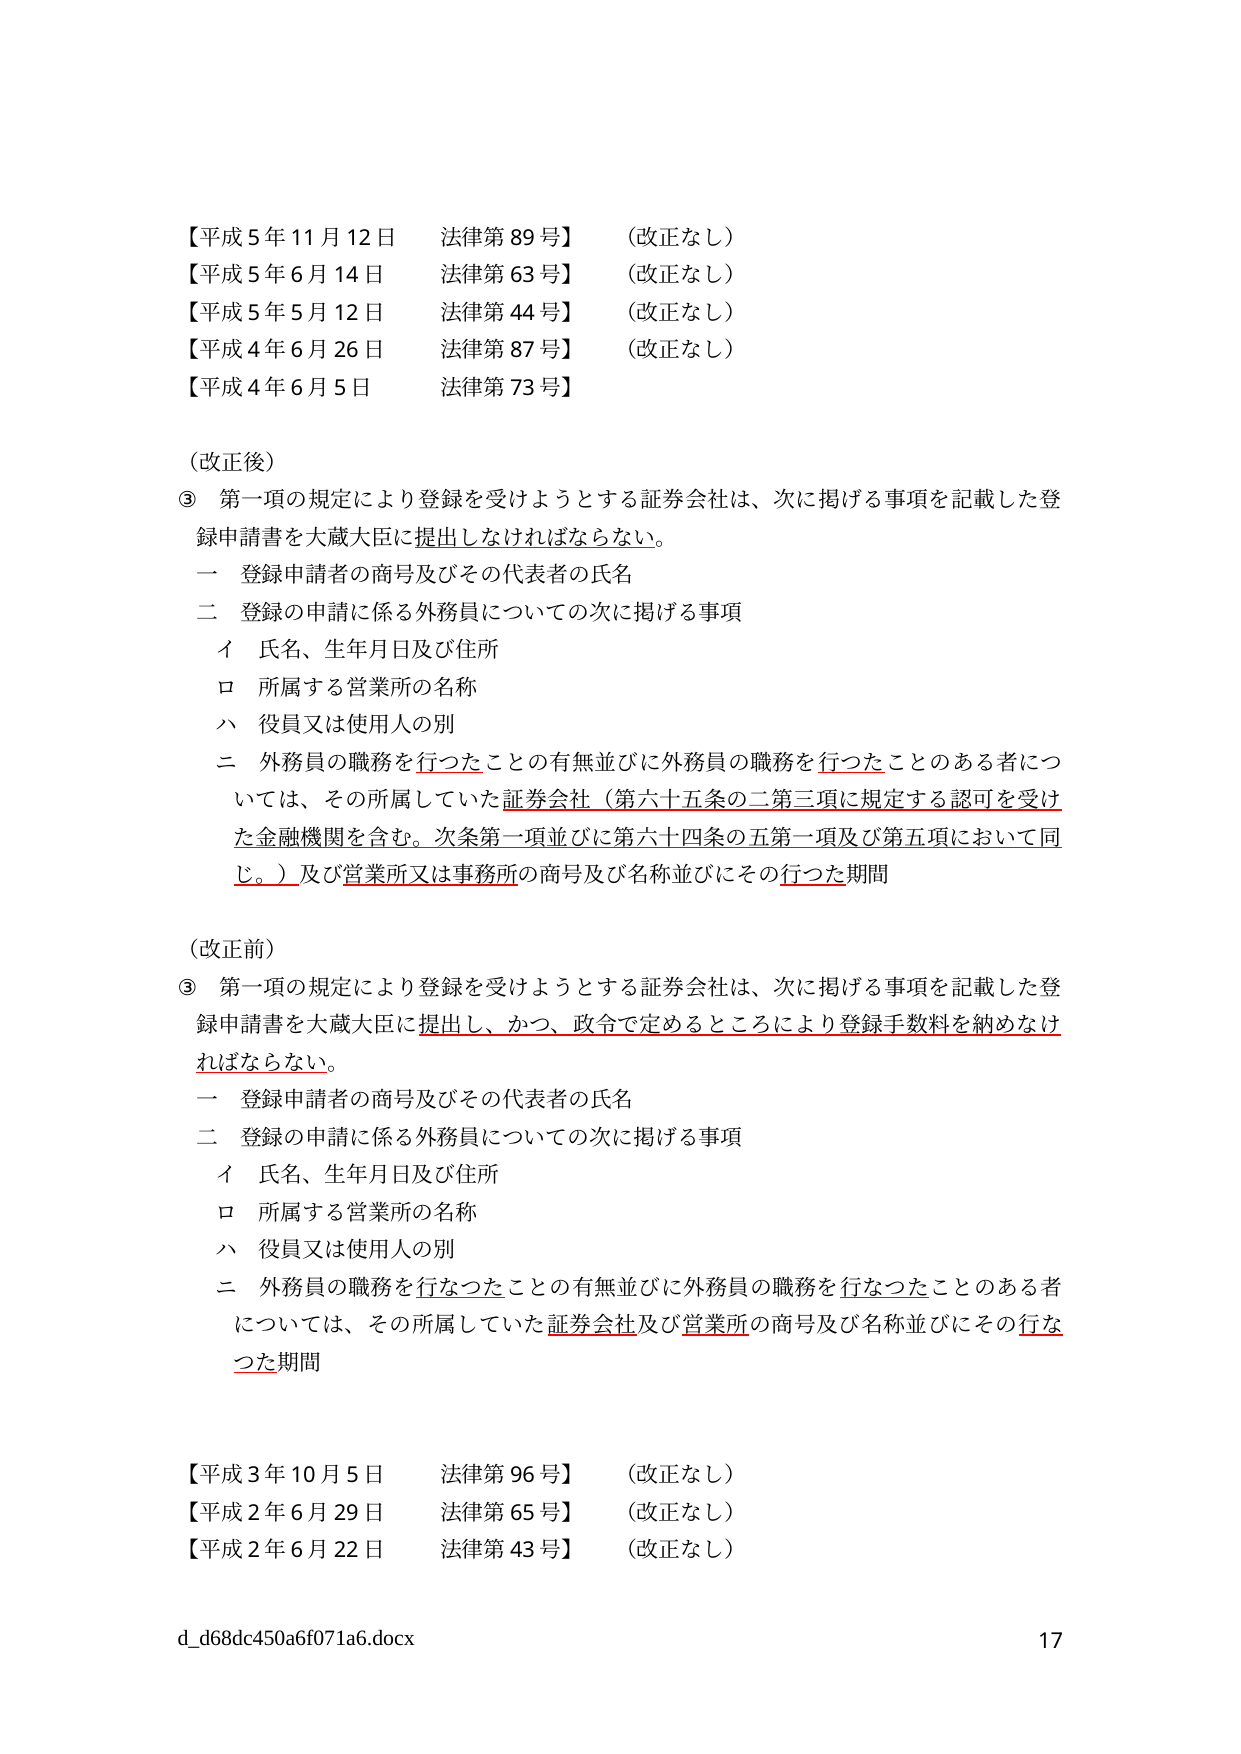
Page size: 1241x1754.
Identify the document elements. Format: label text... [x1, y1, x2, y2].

text 【平成3年10月5日 法律第96号】 （改正なし） [177, 1454, 1063, 1492]
text イ 氏名、生年月日及び住所 [215, 1154, 1063, 1192]
text ロ 所属する営業所の名称 [215, 667, 1063, 704]
text 【平成5年6月14日 法律第63号】 （改正なし） [177, 254, 1063, 292]
text 二 登録の申請に係る外務員についての次に掲げる事項 [196, 1117, 1063, 1154]
text ハ 役員又は使用人の別 [215, 1229, 1063, 1267]
text 一 登録申請者の商号及びその代表者の氏名 [196, 554, 1063, 592]
text 【平成2年6月29日 法律第65号】 （改正なし） [177, 1492, 1063, 1529]
text ニ 外務員の職務を行なつたことの有無並びに外務員の職務を行なつたことのある者については、その所属していた証券会社及び営業所の商号及び名称並びにその行なつた期間 [215, 1267, 1063, 1379]
text ロ 所属する営業所の名称 [215, 1192, 1063, 1229]
text 【平成4年6月5日 法律第73号】 [177, 367, 1063, 404]
text ハ 役員又は使用人の別 [215, 704, 1063, 742]
text 【平成5年5月12日 法律第44号】 （改正なし） [177, 292, 1063, 329]
text 一 登録申請者の商号及びその代表者の氏名 [196, 1079, 1063, 1117]
text ニ 外務員の職務を行つたことの有無並びに外務員の職務を行つたことのある者については、その所属していた証券会社（第六十五条の二第三項に規定する認可を受けた金融機関を含む。次条第一項並びに第六十四条の五第一項及び第五項において同じ。）及び営業所又は事務所の商号及び名称並びにその行つた期間 [215, 742, 1063, 892]
text ③ 第一項の規定により登録を受けようとする証券会社は、次に掲げる事項を記載した登録申請書を大蔵大臣に提出しなければならない。 [177, 479, 1063, 554]
text 【平成2年6月22日 法律第43号】 （改正なし） [177, 1529, 1063, 1567]
text 二 登録の申請に係る外務員についての次に掲げる事項 [196, 592, 1063, 629]
text 【平成5年11月12日 法律第89号】 （改正なし） [177, 217, 1063, 254]
text 【平成4年6月26日 法律第87号】 （改正なし） [177, 329, 1063, 367]
text （改正後） [177, 442, 1063, 479]
text ③ 第一項の規定により登録を受けようとする証券会社は、次に掲げる事項を記載した登録申請書を大蔵大臣に提出し、かつ、政令で定めるところにより登録手数料を納めなければならない。 [177, 967, 1063, 1079]
text イ 氏名、生年月日及び住所 [215, 629, 1063, 667]
text （改正前） [177, 929, 1063, 967]
